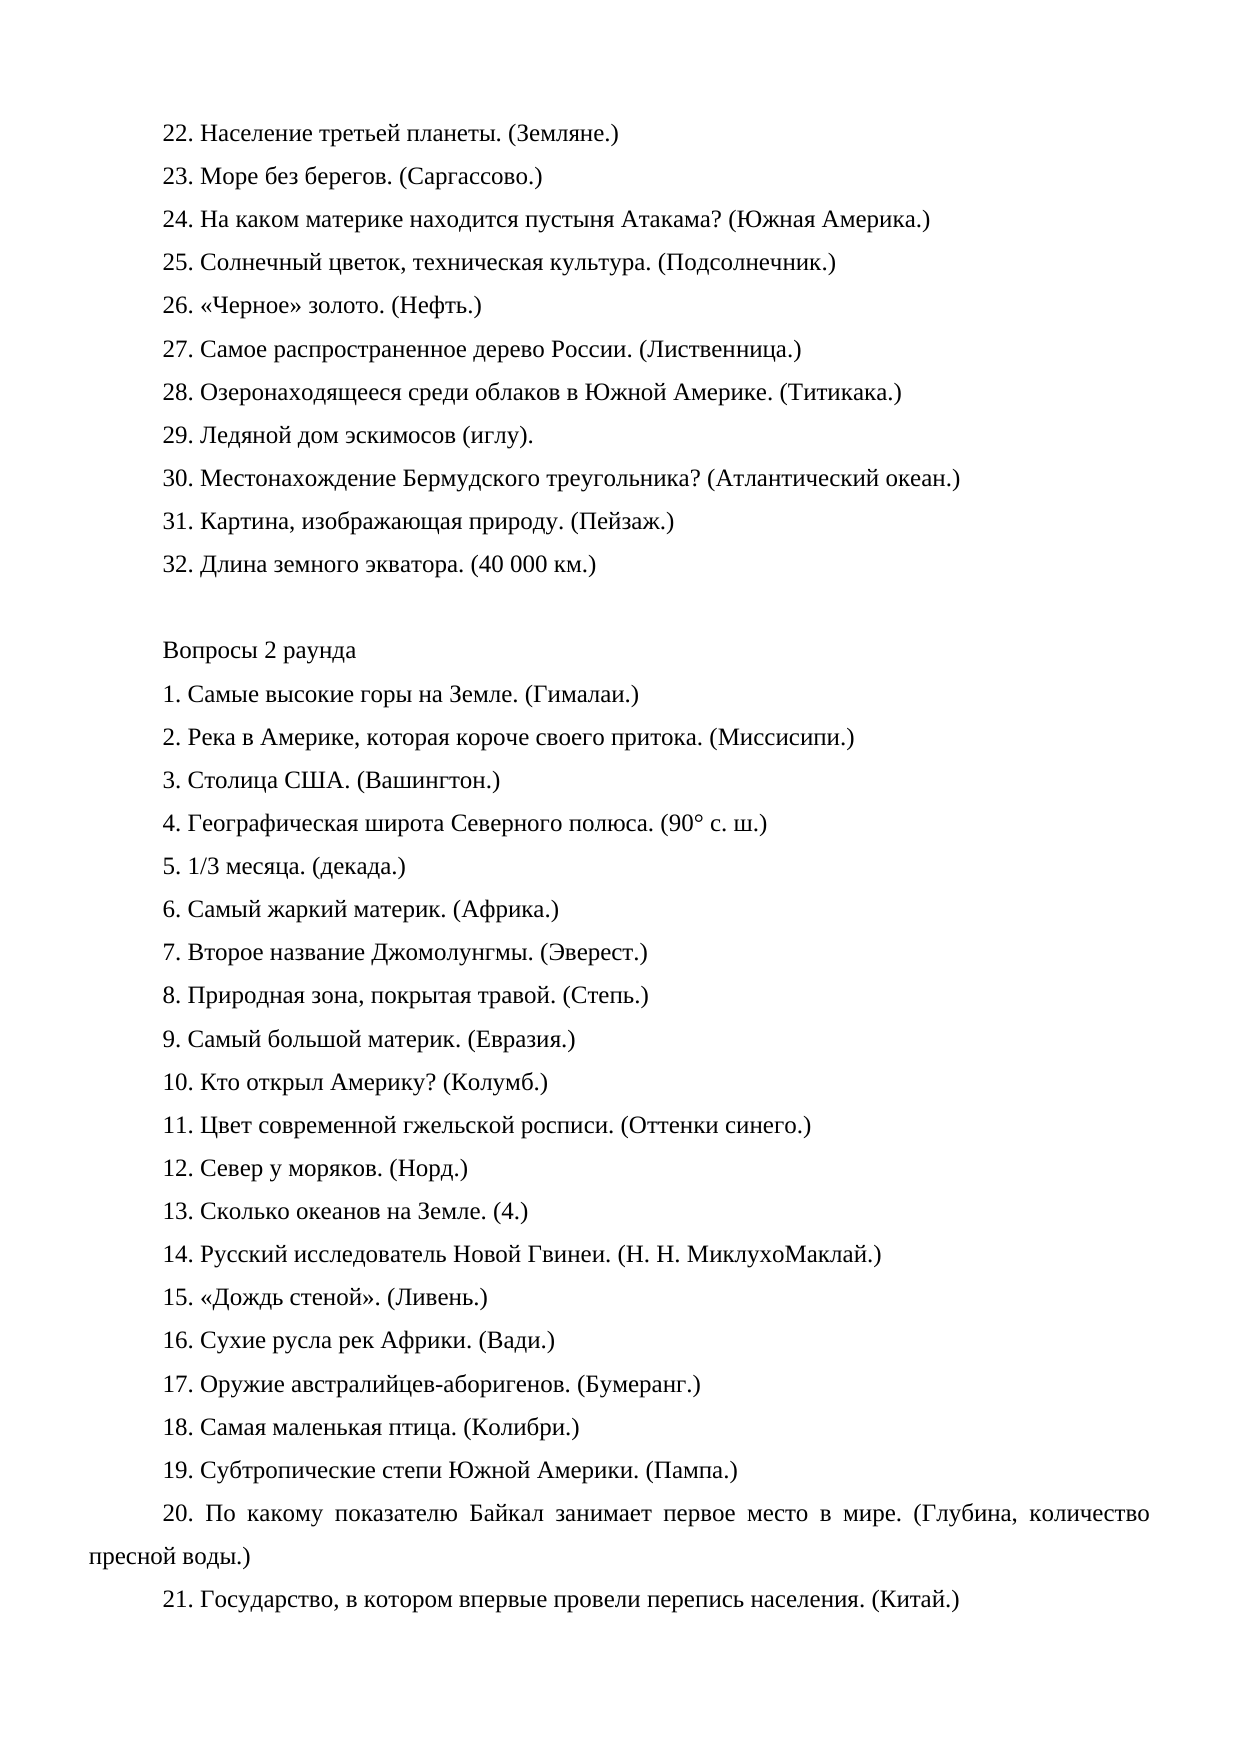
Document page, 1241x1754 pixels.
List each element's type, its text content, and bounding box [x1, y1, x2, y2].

text 11. Цвет современной гжельской росписи. (Оттенки синего.) [89, 1110, 1152, 1139]
text 27. Самое распространенное дерево России. (Лиственница.) [89, 334, 1152, 362]
text 17. Оружие австралийцев-аборигенов. (Бумеранг.) [89, 1369, 1152, 1397]
text 23. Море без берегов. (Саргассово.) [89, 161, 1152, 190]
text 10. Кто открыл Америку? (Колумб.) [89, 1067, 1152, 1096]
text 16. Сухие русла рек Африки. (Вади.) [89, 1326, 1152, 1354]
text 6. Самый жаркий материк. (Африка.) [89, 894, 1152, 923]
text 13. Сколько океанов на Земле. (4.) [89, 1196, 1152, 1225]
text 31. Картина, изображающая природу. (Пейзаж.) [89, 506, 1152, 535]
text 4. Географическая широта Северного полюса. (90° с. ш.) [89, 808, 1152, 837]
text 3. Столица США. (Вашингтон.) [89, 765, 1152, 794]
text 18. Самая маленькая птица. (Колибри.) [89, 1412, 1152, 1441]
text 2. Река в Америке, которая короче своего притока. (Миссисипи.) [89, 722, 1152, 751]
text 29. Ледяной дом эскимосов (иглу). [89, 420, 1152, 449]
text 28. Озеронаходящееся среди облаков в Южной Америке. (Титикака.) [89, 377, 1152, 406]
text 1. Самые высокие горы на Земле. (Гималаи.) [89, 679, 1152, 707]
text 8. Природная зона, покрытая травой. (Степь.) [89, 981, 1152, 1009]
text 14. Русский исследователь Новой Гвинеи. (Н. Н. МиклухоМаклай.) [89, 1239, 1152, 1268]
text 19. Субтропические степи Южной Америки. (Пампа.) [89, 1455, 1152, 1484]
text 32. Длина земного экватора. (40 000 км.) [89, 549, 1152, 578]
text 24. На каком материке находится пустыня Атакама? (Южная Америка.) [89, 204, 1152, 233]
text Вопросы 2 раунда [89, 636, 1152, 664]
text 5. 1/3 месяца. (декада.) [89, 851, 1152, 880]
text 15. «Дождь стеной». (Ливень.) [89, 1282, 1152, 1311]
text 26. «Черное» золото. (Нефть.) [89, 291, 1152, 319]
text 9. Самый большой материк. (Евразия.) [89, 1024, 1152, 1052]
text 21. Государство, в котором впервые провели перепись населения. (Китай.) [89, 1584, 1152, 1613]
text 22. Население третьей планеты. (Земляне.) [89, 118, 1152, 147]
text 12. Север у моряков. (Норд.) [89, 1153, 1152, 1182]
text 25. Солнечный цветок, техническая культура. (Подсолнечник.) [89, 247, 1152, 276]
text 30. Местонахождение Бермудского треугольника? (Атлантический океан.) [89, 463, 1152, 492]
text 7. Второе название Джомолунгмы. (Эверест.) [89, 937, 1152, 966]
text 20. По какому показателю Байкал занимает первое место в мире. (Глубина, количество пресной воды.) [89, 1498, 1152, 1570]
